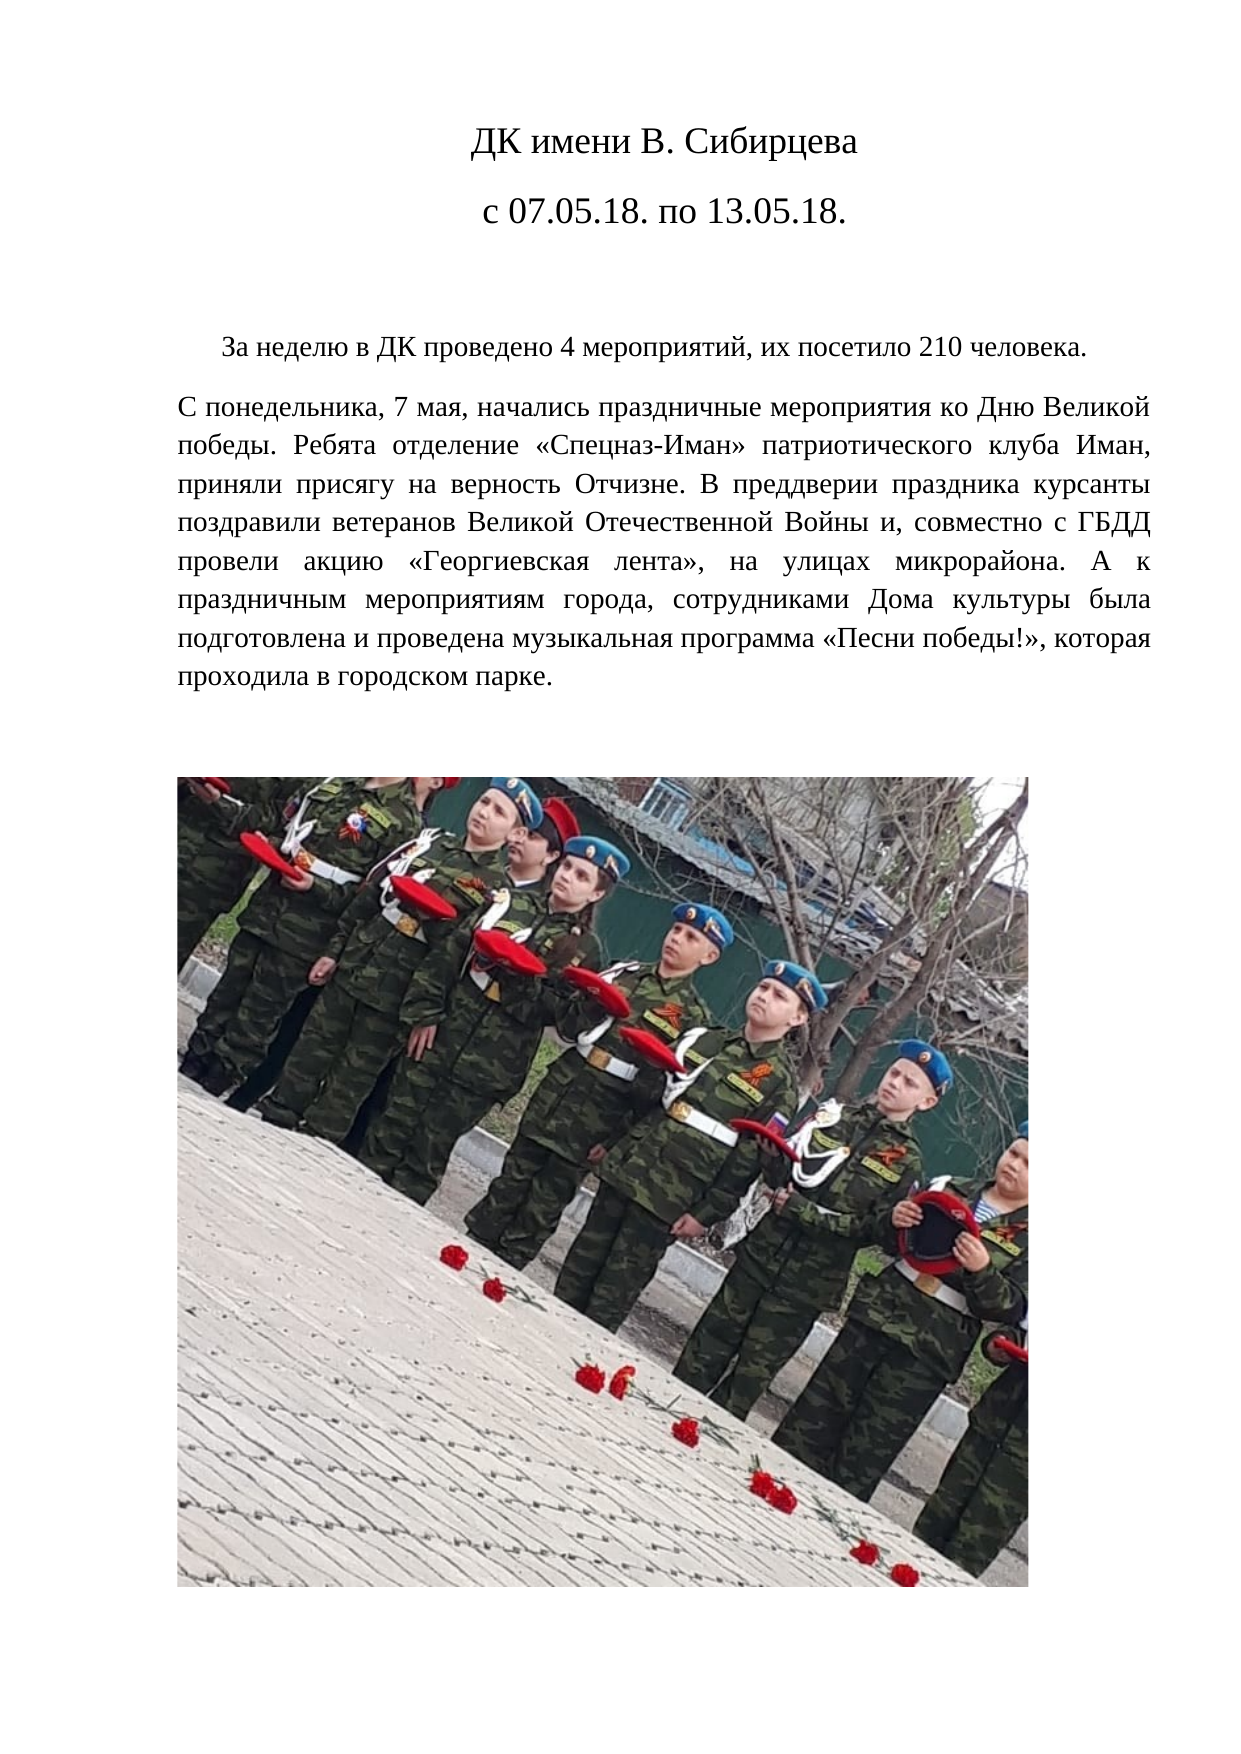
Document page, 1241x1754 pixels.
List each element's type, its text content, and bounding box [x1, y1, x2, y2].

text За неделю в ДК проведено 4 мероприятий, их посетило 210 человека. [177, 329, 1152, 363]
text ДК имени В. Сибирцева [177, 118, 1152, 161]
text c 07.05.18. по 13.05.18. [177, 188, 1152, 232]
text С понедельника, 7 мая, начались праздничные мероприятия ко Дню Великой победы. Ребята отделение «Спецназ-Иман» патриотического клуба Иман, приняли присягу на верность Отчизне. В преддверии праздника курсанты поздравили ветеранов Великой Отечественной Войны и, совместно с ГБДД провели акцию «Георгиевская лента», на улицах микрорайона. А к праздничным мероприятиям города, сотрудниками Дома культуры была подготовлена и проведена музыкальная программа «Песни победы!», которая проходила в городском парке. [177, 389, 1152, 692]
picture [177, 777, 1029, 1587]
